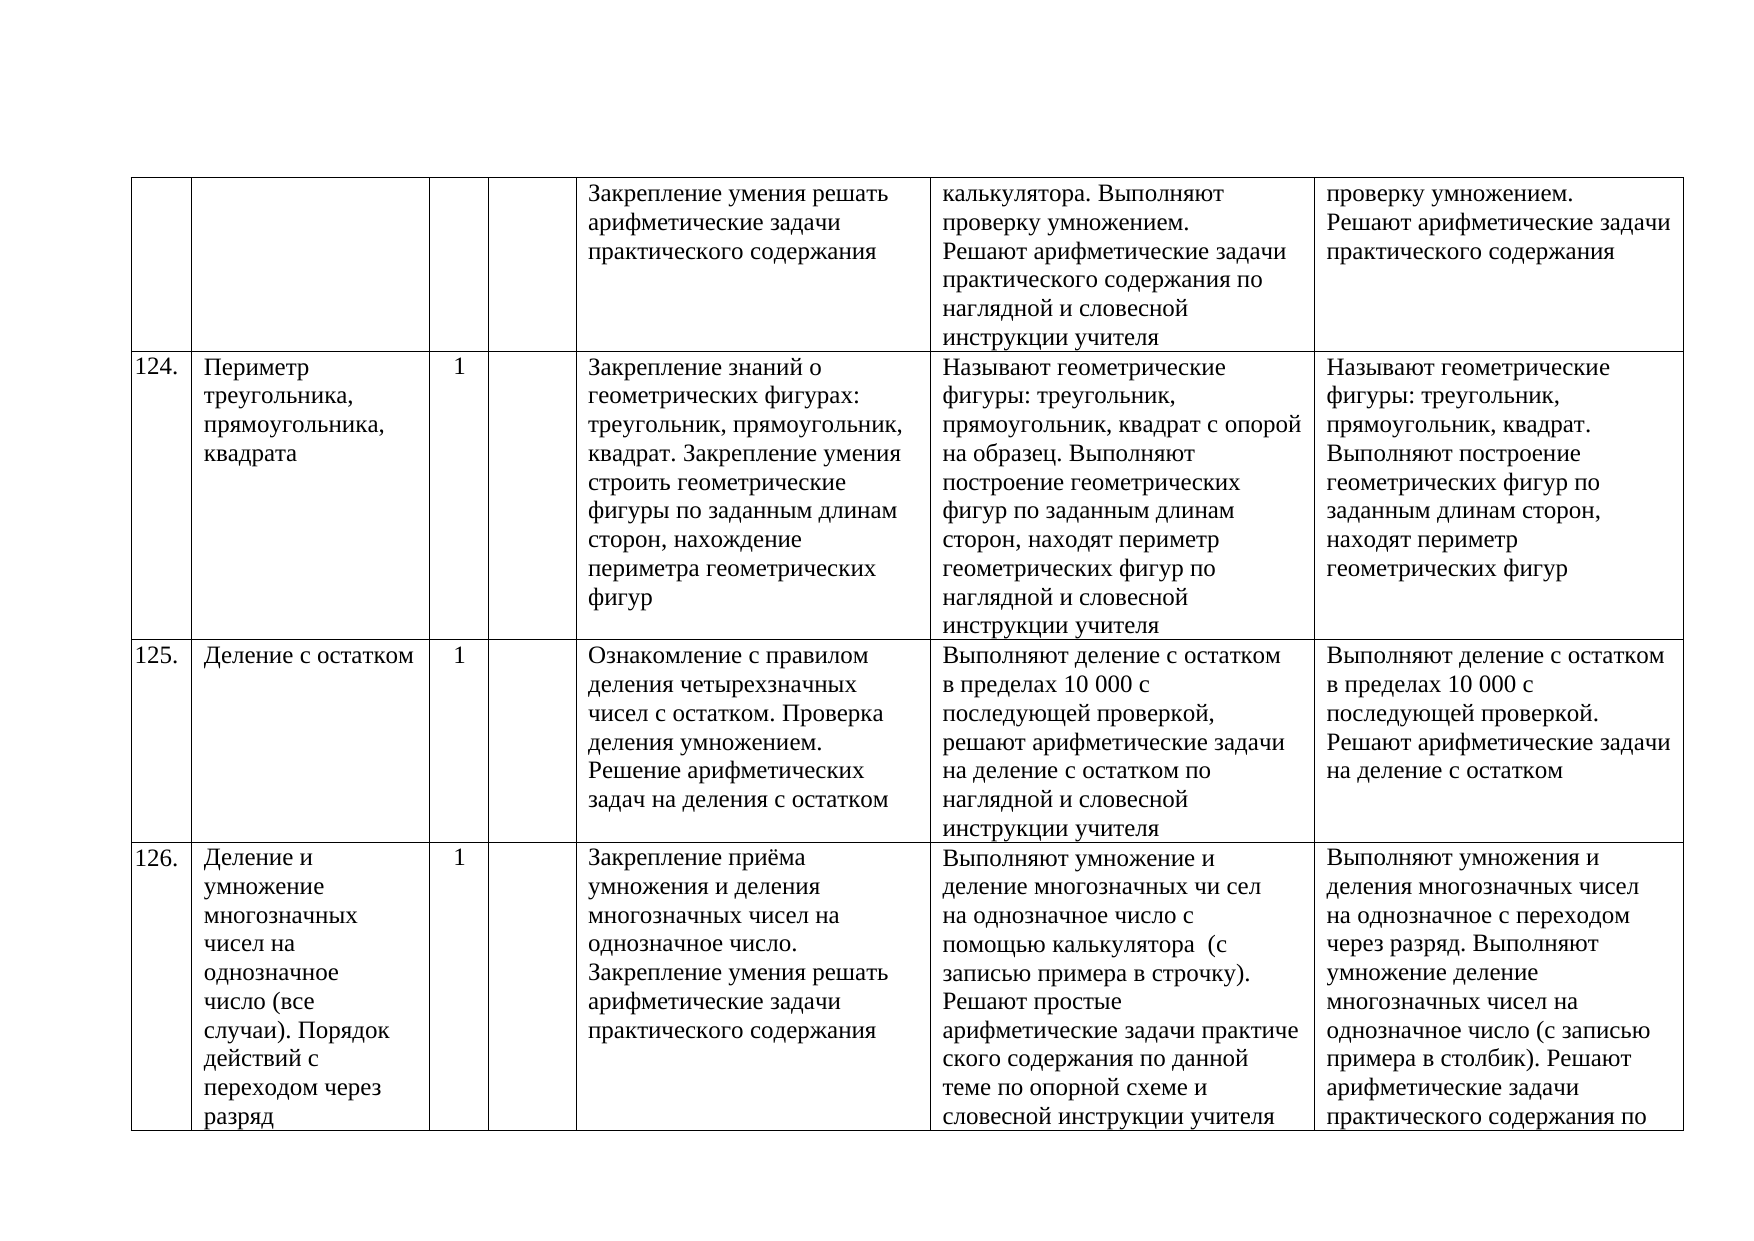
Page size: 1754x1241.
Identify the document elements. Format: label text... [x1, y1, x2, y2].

table_cell 1 [430, 178, 488, 351]
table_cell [931, 843, 1314, 1130]
table_cell [489, 352, 576, 639]
table_cell Называют геометрические фигуры: треугольник, прямоугольник, квадрат с опорой на образец. Выполняют построение геометрических фигур по заданным длинам сторон, находят периметр геометрических фигур по наглядной и словесной инструкции учителя [931, 352, 1314, 639]
table_cell [132, 352, 191, 639]
table_cell [132, 843, 191, 1130]
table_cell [931, 178, 1314, 351]
table_cell Закрепление знаний о геометрических фигурах: треугольник, прямоугольник, квадрат. Закрепление умения строить геометрические фигуры по заданным длинам сторон, нахождение периметра геометрических фигур [577, 352, 930, 639]
table_cell [489, 640, 576, 842]
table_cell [577, 178, 930, 351]
table_cell [132, 178, 191, 351]
table_cell [132, 640, 191, 842]
table_cell [489, 843, 576, 1130]
table_cell Выполняют деление с остатком в пределах 10 000 с последующей проверкой, решают арифметические задачи на деление с остатком по наглядной и словесной инструкции учителя [931, 640, 1314, 842]
table_cell [489, 178, 576, 351]
table_cell Называют геометрические фигуры: треугольник, прямоугольник, квадрат. Выполняют построение геометрических фигур по заданным длинам сторон, находят периметр геометрических фигур [1315, 352, 1683, 639]
table_cell 1 [430, 843, 488, 1130]
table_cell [192, 843, 429, 1130]
table_cell Периметр треугольника, прямоугольника, квадрата [192, 352, 429, 639]
table_cell 1 [430, 352, 488, 639]
table_cell Выполняют деление с остатком в пределах 10 000 с последующей проверкой. Решают арифметические задачи на деление с остатком [1315, 640, 1683, 842]
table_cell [192, 178, 429, 351]
table_cell 1 [430, 640, 488, 842]
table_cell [1315, 178, 1683, 351]
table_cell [1315, 843, 1683, 1130]
table_cell Деление с остатком [192, 640, 429, 842]
table_cell Ознакомление с правилом деления четырехзначных чисел с остатком. Проверка деления умножением. Решение арифметических задач на деления с остатком [577, 640, 930, 842]
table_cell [577, 843, 930, 1130]
